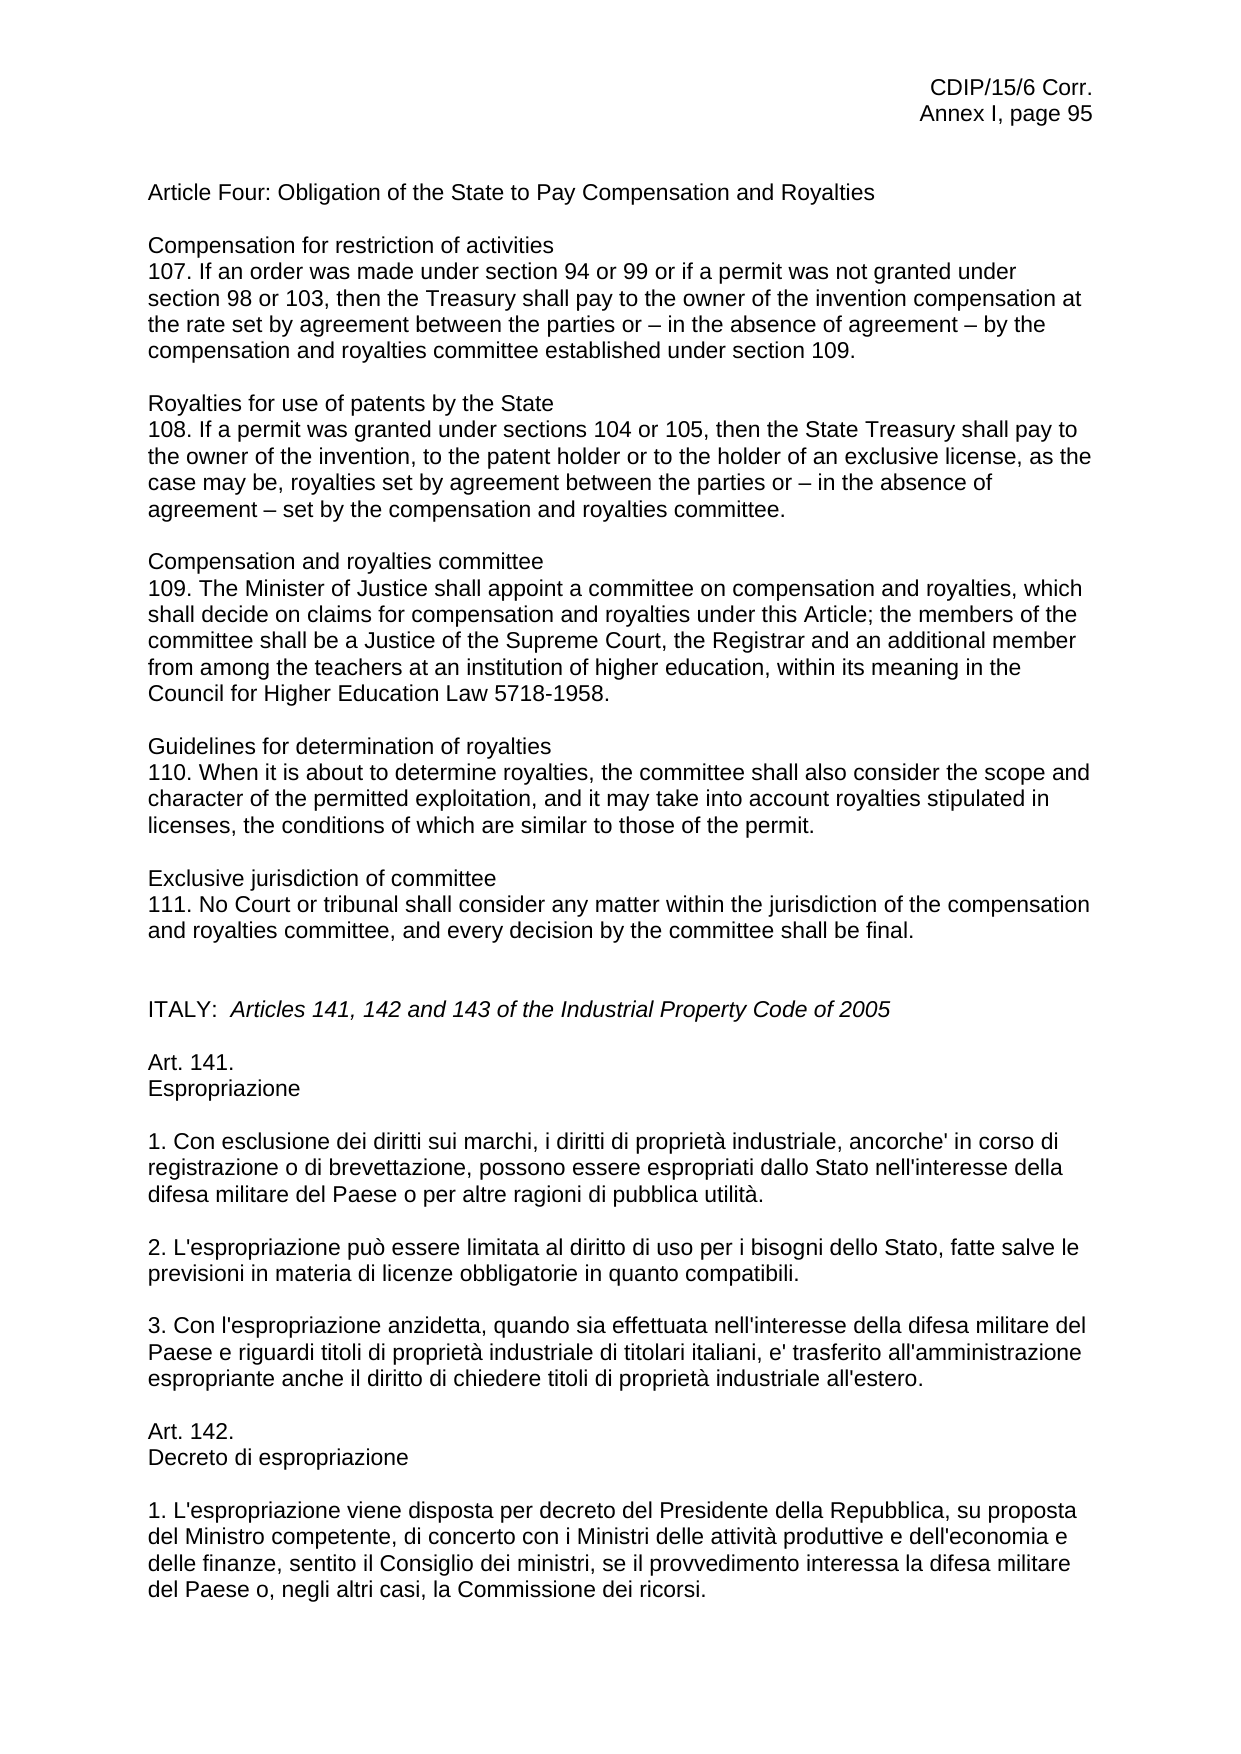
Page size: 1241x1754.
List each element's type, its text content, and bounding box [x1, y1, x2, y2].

text 3. Con l'espropriazione anzidetta, quando sia effettuata nell'interesse della difesa militare del Paese e riguardi titoli di proprietà industriale di titolari italiani, e' trasferito all'amministrazione espropriante anche il diritto di chiedere titoli di proprietà industriale all'estero. [148, 1312, 1093, 1392]
text Art. 141. [148, 1049, 1093, 1075]
text 110. When it is about to determine royalties, the committee shall also consider the scope and character of the permitted exploitation, and it may take into account royalties stipulated in licenses, the conditions of which are similar to those of the permit. [148, 759, 1093, 838]
text Decreto di espropriazione [148, 1444, 1093, 1471]
text 1. L'espropriazione viene disposta per decreto del Presidente della Repubblica, su proposta del Ministro competente, di concerto con i Ministri delle attività produttive e dell'economia e delle finanze, sentito il Consiglio dei ministri, se il provvedimento interessa la difesa militare del Paese o, negli altri casi, la Commissione dei ricorsi. [148, 1497, 1093, 1602]
text Art. 142. [148, 1418, 1093, 1444]
text 2. L'espropriazione può essere limitata al diritto di uso per i bisogni dello Stato, fatte salve le previsioni in materia di licenze obbligatorie in quanto compatibili. [148, 1233, 1093, 1286]
text Compensation for restriction of activities [148, 232, 1093, 258]
text ITALY: Articles 141, 142 and 143 of the Industrial Property Code of 2005 [148, 996, 1093, 1023]
text 111. No Court or tribunal shall consider any matter within the jurisdiction of the compensation and royalties committee, and every decision by the committee shall be final. [148, 891, 1093, 943]
text Guidelines for determination of royalties [148, 733, 1093, 759]
text Espropriazione [148, 1075, 1093, 1102]
text Exclusive jurisdiction of committee [148, 864, 1093, 891]
text 109. The Minister of Justice shall appoint a committee on compensation and royalties, which shall decide on claims for compensation and royalties under this Article; the members of the committee shall be a Justice of the Supreme Court, the Registrar and an additional member from among the teachers at an institution of higher education, within its meaning in the Council for Higher Education Law 5718-1958. [148, 574, 1093, 706]
text Article Four: Obligation of the State to Pay Compensation and Royalties [148, 179, 1093, 206]
text 108. If a permit was granted under sections 104 or 105, then the State Treasury shall pay to the owner of the invention, to the patent holder or to the holder of an exclusive license, as the case may be, royalties set by agreement between the parties or – in the absence of agreement – set by the compensation and royalties committee. [148, 416, 1093, 522]
text 1. Con esclusione dei diritti sui marchi, i diritti di proprietà industriale, ancorche' in corso di registrazione o di brevettazione, possono essere espropriati dallo Stato nell'interesse della difesa militare del Paese o per altre ragioni di pubblica utilità. [148, 1128, 1093, 1207]
text 107. If an order was made under section 94 or 99 or if a permit was not granted under section 98 or 103, then the Treasury shall pay to the owner of the invention compensation at the rate set by agreement between the parties or – in the absence of agreement – by the compensation and royalties committee established under section 109. [148, 258, 1093, 364]
text Royalties for use of patents by the State [148, 390, 1093, 416]
text Compensation and royalties committee [148, 548, 1093, 574]
